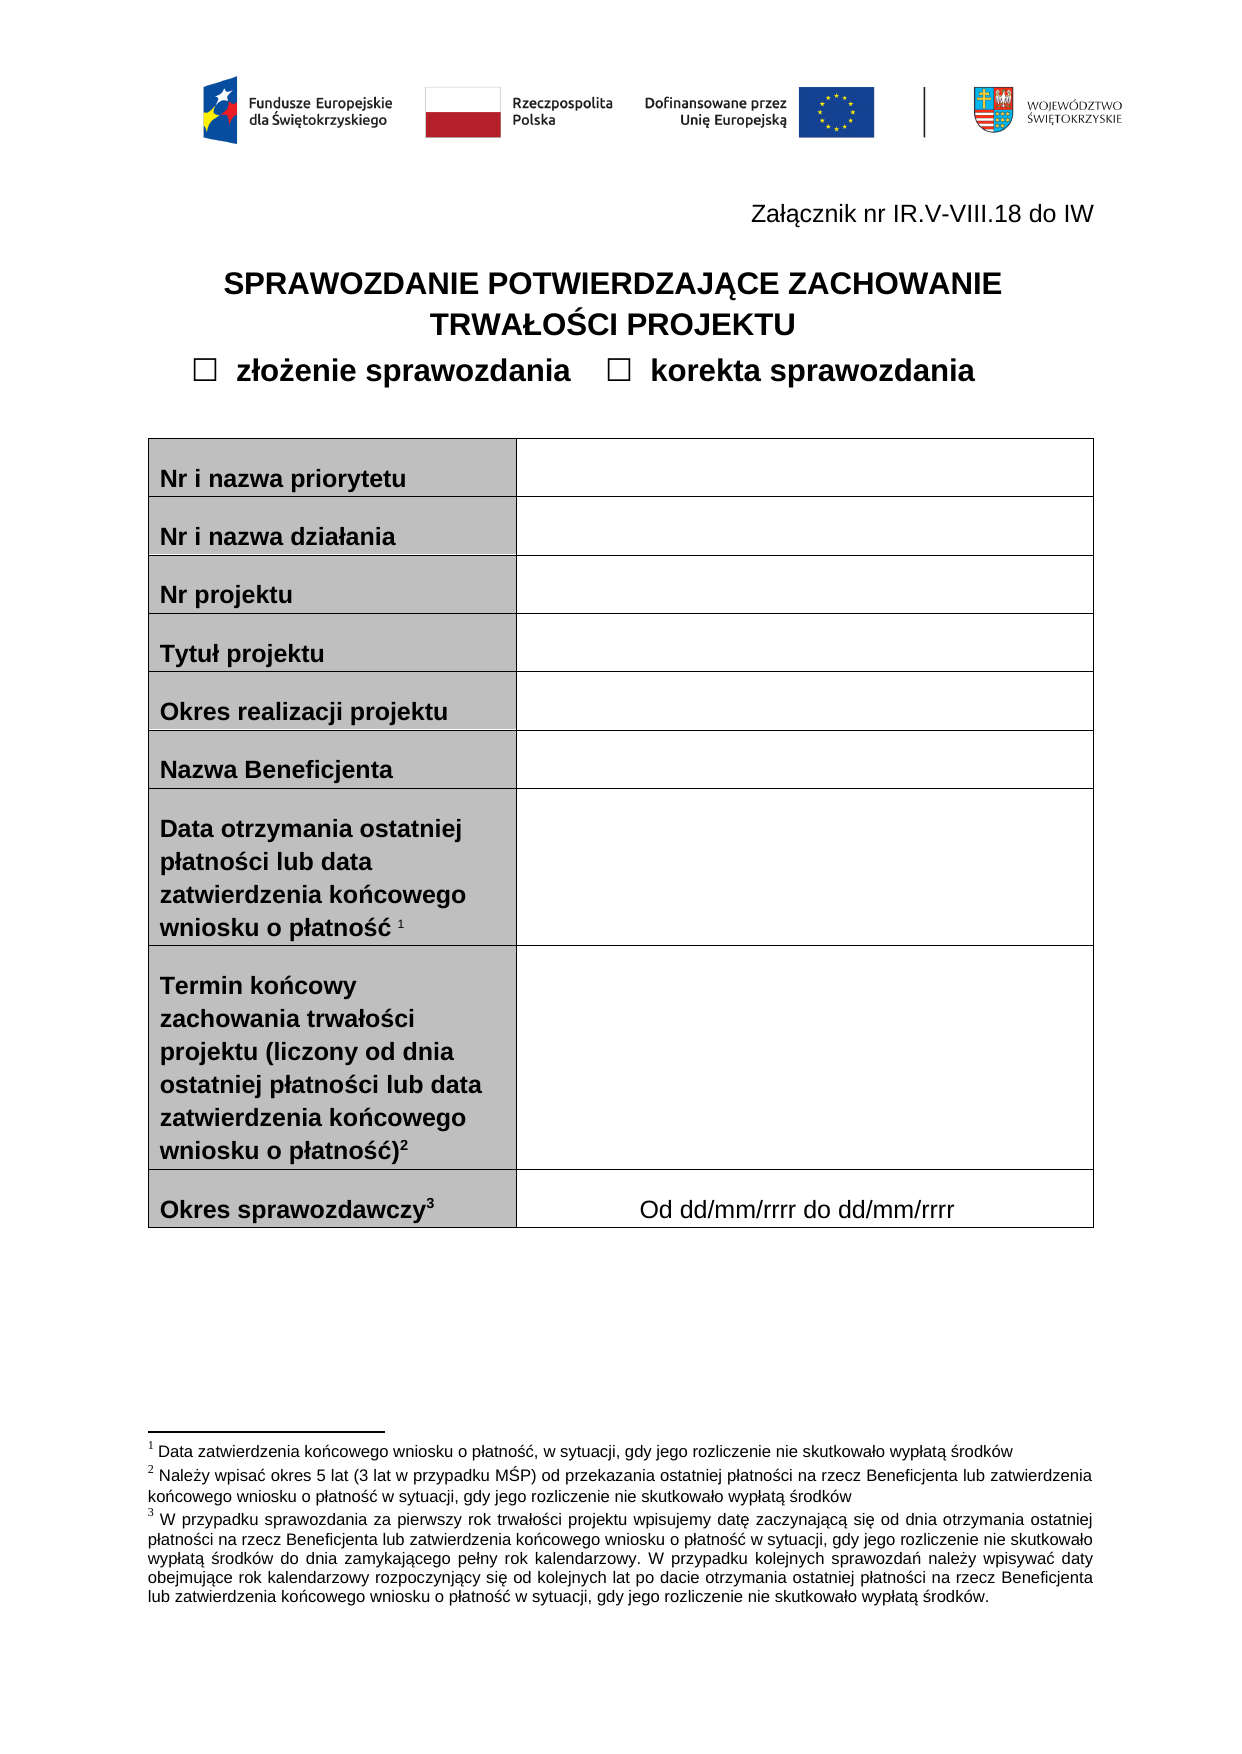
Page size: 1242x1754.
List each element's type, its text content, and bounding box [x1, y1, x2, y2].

table_cell Okres sprawozdawczy [149, 1170, 516, 1227]
table_cell [517, 556, 1093, 613]
table_cell Data otrzymania ostatniej płatności lub data zatwierdzenia końcowego wniosku o płatność [149, 789, 516, 945]
table_cell Termin końcowy zachowania trwałości projektu (liczony od dnia ostatniej płatności lub data zatwierdzenia końcowego wniosku o płatność) [149, 946, 516, 1169]
table_cell [517, 672, 1093, 729]
table_cell Od dd/mm/rrrr do dd/mm/rrrr [517, 1170, 1093, 1227]
text Załącznik nr IR.V-VIII.18 do IW [148, 199, 1094, 228]
table_cell Tytuł projektu [149, 614, 516, 671]
text złożenie sprawozdania korekta sprawozdania [148, 348, 1078, 390]
table_cell [517, 946, 1093, 1169]
table_header [517, 439, 1093, 496]
table_header Nr i nazwa priorytetu [149, 439, 516, 496]
table_cell Nr projektu [149, 556, 516, 613]
table_cell Nazwa Beneficjenta [149, 731, 516, 788]
picture [190, 73, 1135, 147]
table_cell Okres realizacji projektu [149, 672, 516, 729]
text SPRAWOZDANIE POTWIERDZAJĄCE ZACHOWANIE TRWAŁOŚCI PROJEKTU [148, 265, 1078, 342]
table_cell Nr i nazwa działania [149, 497, 516, 554]
table_cell [517, 731, 1093, 788]
table_cell [517, 789, 1093, 945]
table_cell [517, 497, 1093, 554]
table_cell [517, 614, 1093, 671]
